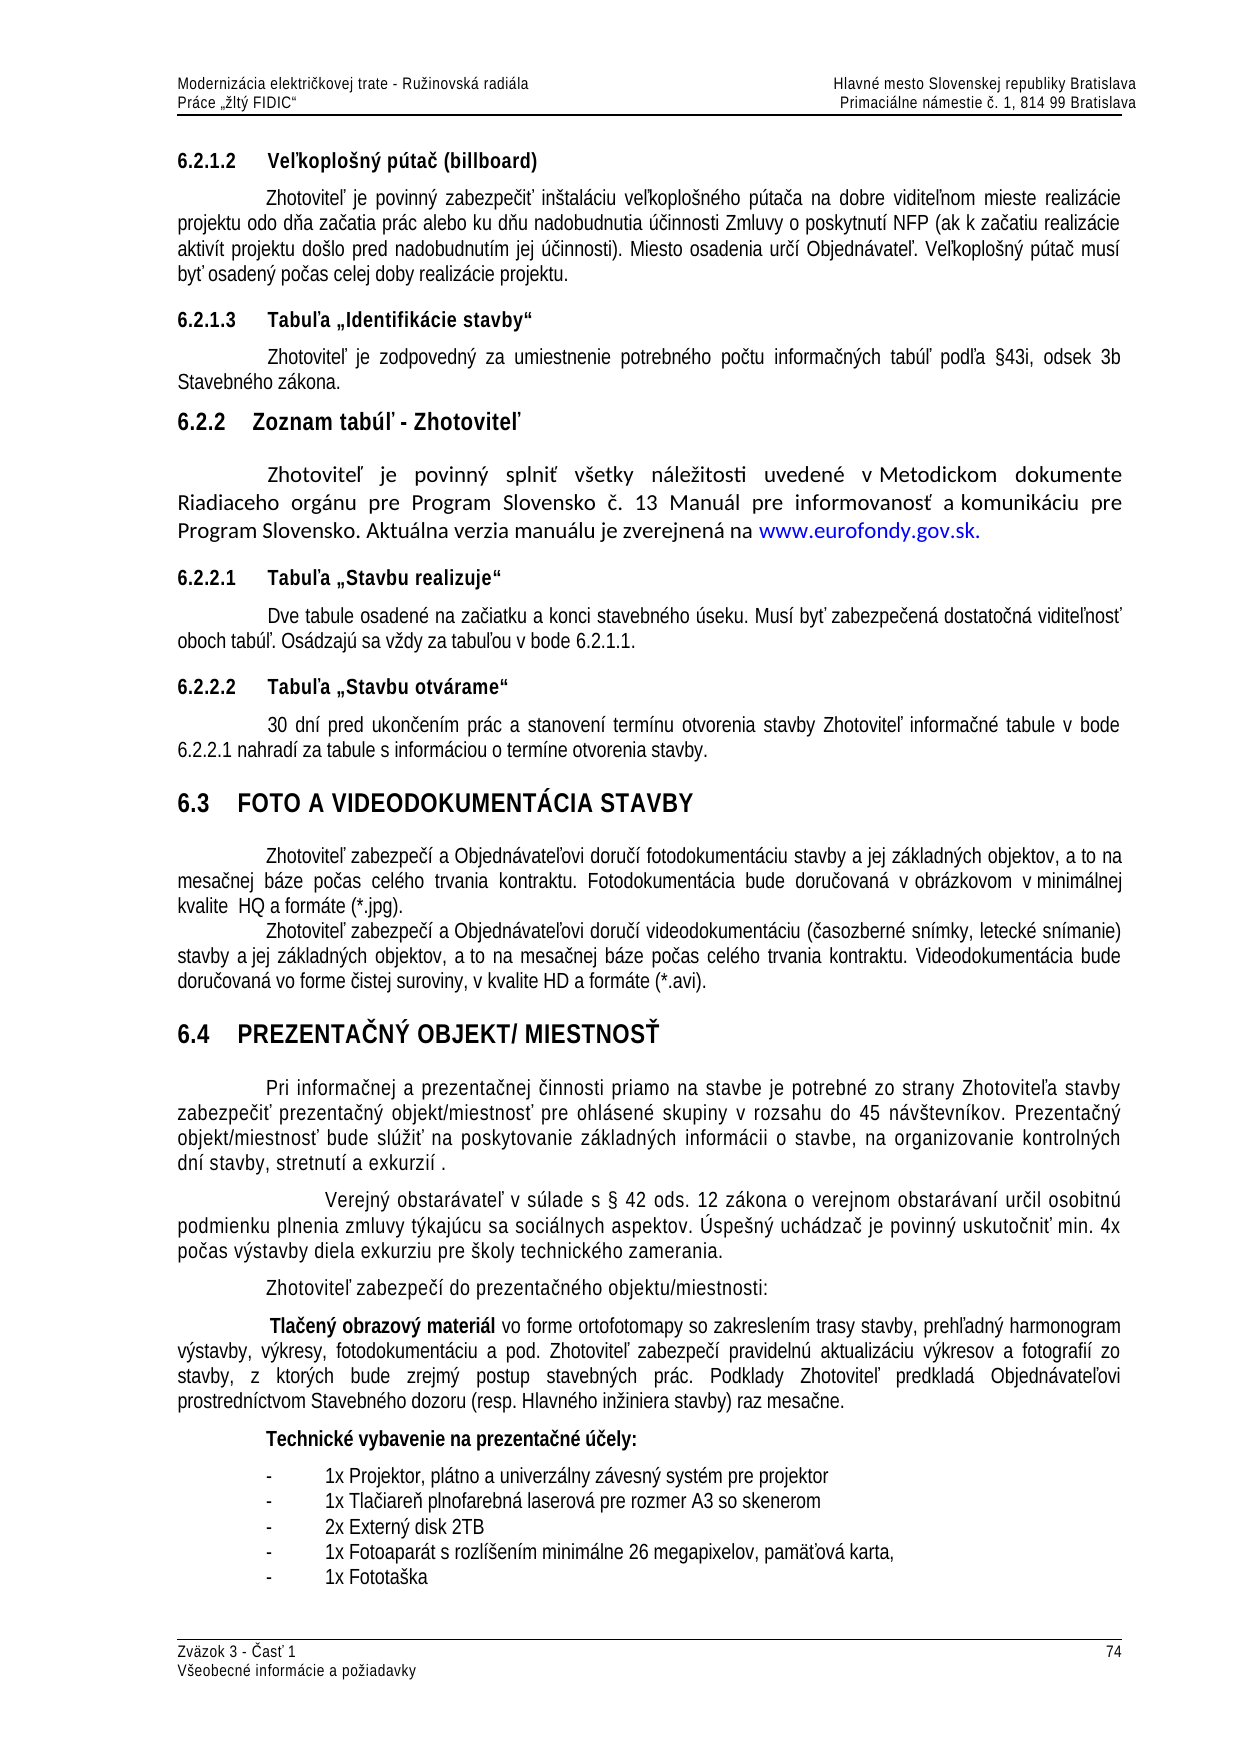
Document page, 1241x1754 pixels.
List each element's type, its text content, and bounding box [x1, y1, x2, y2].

subtitle Tabuľa „Stavbu realizuje“ [177, 565, 1122, 590]
text - 1x Tlačiareň plnofarebná laserová pre rozmer A3 so skenerom [266, 1488, 1122, 1513]
text Zhotoviteľ je zodpovedný za umiestnenie potrebného počtu informačných tabúľ podľa §43i, odsek 3b Stavebného zákona. [177, 344, 1122, 394]
subtitle Tabuľa „Identifikácie stavby“ [177, 306, 1122, 332]
text Zhotoviteľ zabezpečí do prezentačného objektu/miestnosti: [177, 1275, 1122, 1300]
subtitle Prezentačný objekt/ miestnosť [177, 1018, 1122, 1049]
subtitle Veľkoplošný pútač (billboard) [177, 148, 1122, 173]
subtitle Zoznam tabúľ - Zhotoviteľ [177, 407, 1122, 435]
text - 1x Fototaška [266, 1564, 1122, 1589]
subtitle Tabuľa „Stavbu otvárame“ [177, 674, 1122, 699]
text Technické vybavenie na prezentačné účely: [266, 1426, 1122, 1451]
text Verejný obstarávateľ v súlade s § 42 ods. 12 zákona o verejnom obstarávaní určil osobitnú podmienku plnenia zmluvy týkajúcu sa sociálnych aspektov. Úspešný uchádzač je povinný uskutočniť min. 4x počas výstavby diela exkurziu pre školy technického zamerania. [177, 1187, 1122, 1263]
text - 1x Fotoaparát s rozlíšením minimálne 26 megapixelov, pamäťová karta, [266, 1539, 1122, 1564]
subtitle Foto a Videodokumentácia stavby [177, 787, 1122, 818]
text Zhotoviteľ je povinný splniť všetky náležitosti uvedené v Metodickom dokumente Riadiaceho orgánu pre Program Slovensko č. 13 Manuál pre informovanosť a komunikáciu pre Program Slovensko. Aktuálna verzia manuálu je zverejnená na www.eurofondy.gov.sk. [177, 460, 1122, 544]
text Pri informačnej a prezentačnej činnosti priamo na stavbe je potrebné zo strany Zhotoviteľa stavby zabezpečiť prezentačný objekt/miestnosť pre ohlásené skupiny v rozsahu do 45 návštevníkov. Prezentačný objekt/miestnosť bude slúžiť na poskytovanie základných informácii o stavbe, na organizovanie kontrolných dní stavby, stretnutí a exkurzií . [177, 1074, 1122, 1175]
text - 2x Externý disk 2TB [266, 1513, 1122, 1539]
text Zhotoviteľ je povinný zabezpečiť inštaláciu veľkoplošného pútača na dobre viditeľnom mieste realizácie projektu odo dňa začatia prác alebo ku dňu nadobudnutia účinnosti Zmluvy o poskytnutí NFP (ak k začatiu realizácie aktivít projektu došlo pred nadobudnutím jej účinnosti). Miesto osadenia určí Objednávateľ. Veľkoplošný pútač musí byť osadený počas celej doby realizácie projektu. [177, 185, 1122, 286]
text Zhotoviteľ zabezpečí a Objednávateľovi doručí videodokumentáciu (časozberné snímky, letecké snímanie) stavby a jej základných objektov, a to na mesačnej báze počas celého trvania kontraktu. Videodokumentácia bude doručovaná vo forme čistej suroviny, v kvalite HD a formáte (*.avi). [177, 918, 1122, 993]
text Dve tabule osadené na začiatku a konci stavebného úseku. Musí byť zabezpečená dostatočná viditeľnosť oboch tabúľ. Osádzajú sa vždy za tabuľou v bode 6.2.1.1. [177, 603, 1122, 653]
text - 1x Projektor, plátno a univerzálny závesný systém pre projektor [266, 1463, 1122, 1488]
text Zhotoviteľ zabezpečí a Objednávateľovi doručí fotodokumentáciu stavby a jej základných objektov, a to na mesačnej báze počas celého trvania kontraktu. Fotodokumentácia bude doručovaná v obrázkovom v minimálnej kvalite HQ a formáte (*.jpg). [177, 843, 1122, 918]
text 30 dní pred ukončením prác a stanovení termínu otvorenia stavby Zhotoviteľ informačné tabule v bode 6.2.2.1 nahradí za tabule s informáciou o termíne otvorenia stavby. [177, 712, 1122, 762]
text Tlačený obrazový materiál vo forme ortofotomapy so zakreslením trasy stavby, prehľadný harmonogram výstavby, výkresy, fotodokumentáciu a pod. Zhotoviteľ zabezpečí pravidelnú aktualizáciu výkresov a fotografií zo stavby, z ktorých bude zrejmý postup stavebných prác. Podklady Zhotoviteľ predkladá Objednávateľovi prostredníctvom Stavebného dozoru (resp. Hlavného inžiniera stavby) raz mesačne. [177, 1313, 1122, 1413]
